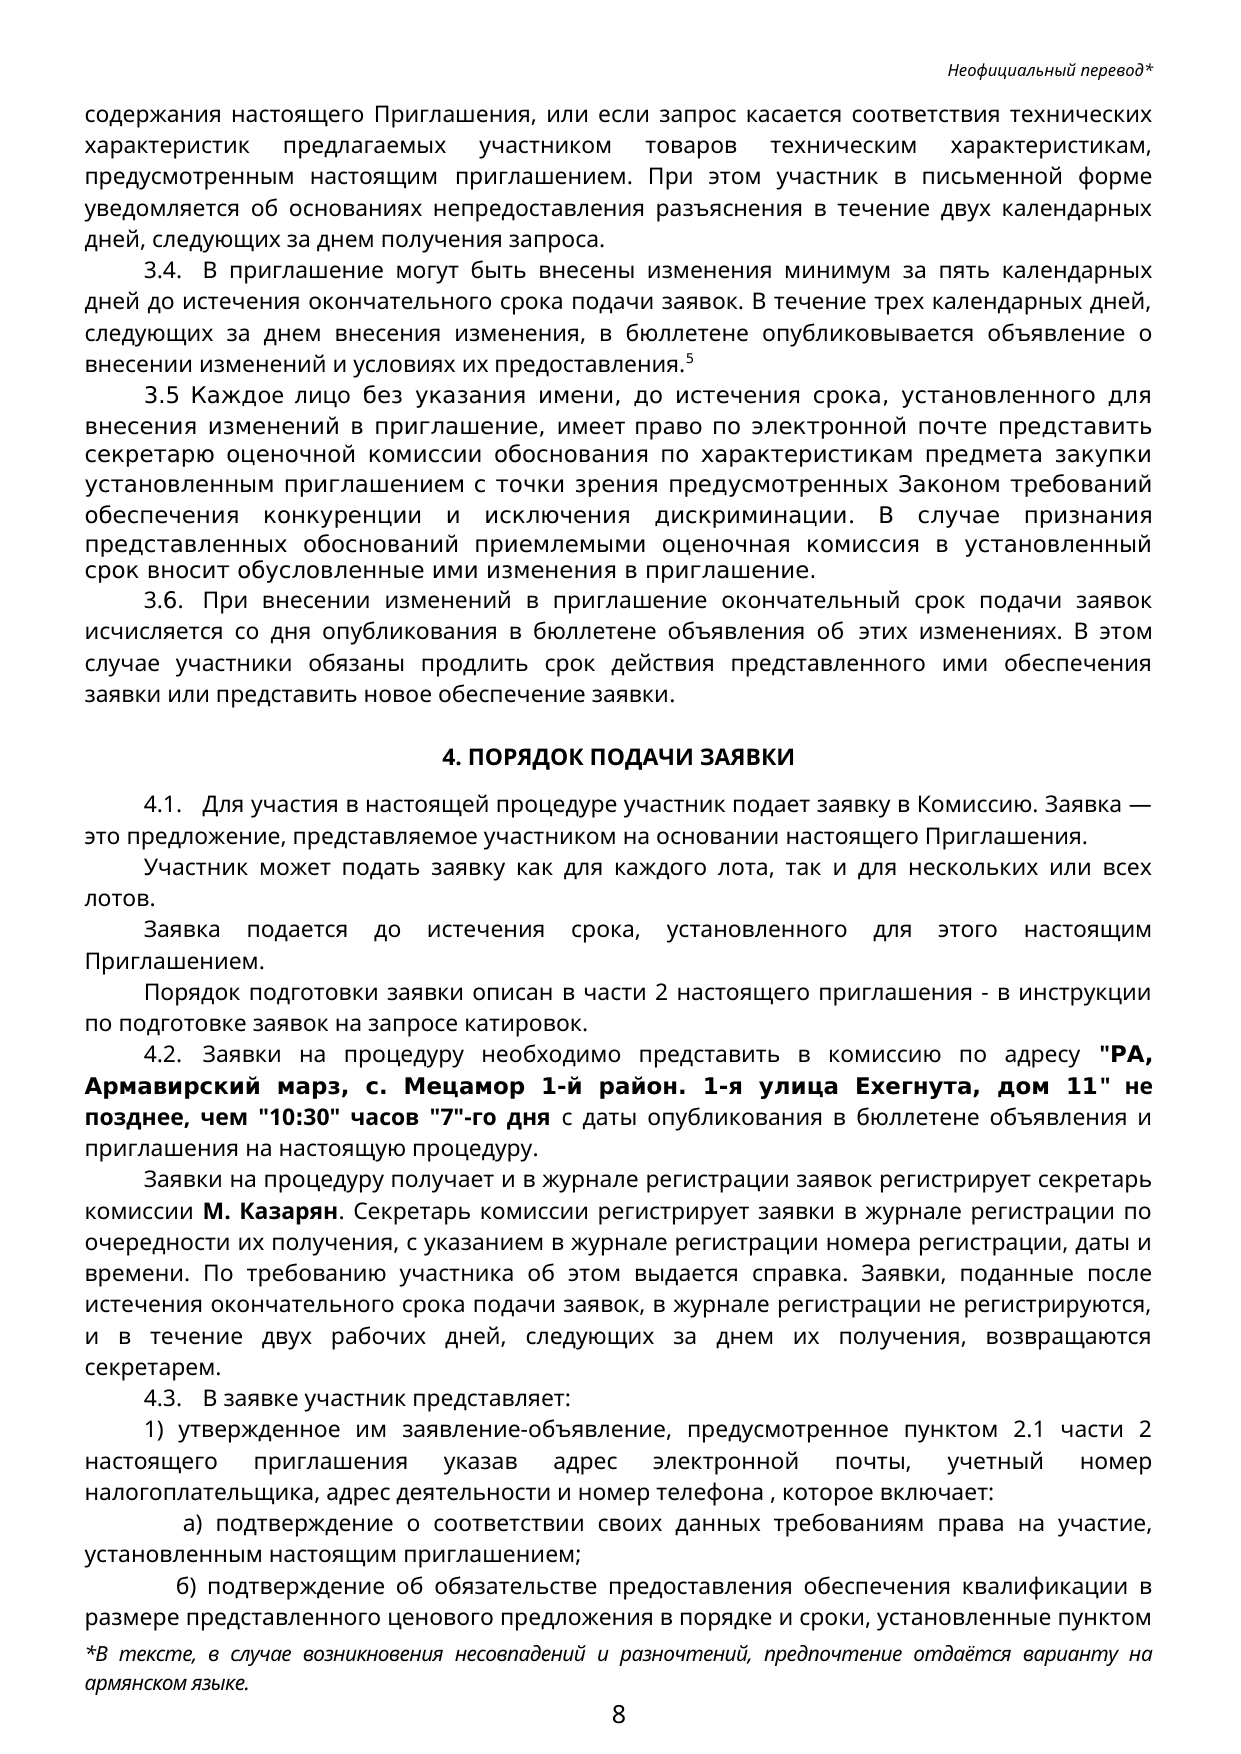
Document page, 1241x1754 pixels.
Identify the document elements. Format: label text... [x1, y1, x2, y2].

text Порядок подготовки заявки описан в части 2 настоящего приглашения - в инструкции по подготовке заявок на запросе катировок. [84, 976, 1153, 1038]
text 4.1. Для участия в настоящей процедуре участник подает заявку в Комиссию. Заявка — это предложение, представляемое участником на основании настоящего Приглашения. [84, 788, 1153, 851]
text 1) утвержденное им заявление-объявление, предусмотренное пунктом 2.1 части 2 настоящего приглашения указав адрес электронной почты, учетный номер налогоплательщика, адрес деятельности и номер телефона , которое включает: [84, 1413, 1153, 1507]
text 3.4. В приглашение могут быть внесены изменения минимум за пять календарных дней до истечения окончательного срока подачи заявок. В течение трех календарных дней, следующих за днем внесения изменения, в бюллетене опубликовывается объявление о внесении изменений и условиях их предоставления.5 [84, 254, 1153, 379]
text 4. ПОРЯДОК ПОДАЧИ ЗАЯВКИ [84, 740, 1153, 772]
text Заявка подается до истечения срока, установленного для этого настоящим Приглашением. [84, 913, 1153, 976]
text 4.3. В заявке участник представляет: [84, 1382, 1153, 1413]
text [84, 1569, 1153, 1632]
text 4.2. Заявки на процедуру необходимо представить в комиссию по адресу "РА, Армавирский марз, с. Мецамор 1-й район. 1-я улица Ехегнута, дом 11" не позднее, чем "10։30" часов "7"-го дня с даты опубликования в бюллетене объявления и приглашения на настоящую процедуру. [84, 1038, 1153, 1163]
text 3.5 Каждое лицо без указания имени, до истечения срока, установленного для внесения изменений в приглашение, имеет право по электронной почте представить секретарю оценочной комиссии обоснования по характеристикам предмета закупки установленным приглашением с точки зрения предусмотренных Законом требований обеспечения конкуренции и исключения дискриминации. В случае признания представленных обоснований приемлемыми оценочная комиссия в установленный срок вносит обусловленные ими изменения в приглашение. [84, 379, 1153, 584]
text Заявки на процедуру получает и в журнале регистрации заявок регистрирует секретарь комиссии М. Казарян. Секретарь комиссии регистрирует заявки в журнале регистрации по очередности их получения, с указанием в журнале регистрации номера регистрации, даты и времени. По требованию участника об этом выдается справка. Заявки, поданные после истечения окончательного срока подачи заявок, в журнале регистрации не регистрируются, и в течение двух рабочих дней, следующих за днем их получения, возвращаются секретарем. [84, 1163, 1153, 1382]
text а) подтверждение о соответствии своих данных требованиям права на участие, установленным настоящим приглашением; [84, 1507, 1153, 1569]
text 3.6. При внесении изменений в приглашение окончательный срок подачи заявок исчисляется со дня опубликования в бюллетене объявления об этих изменениях. В этом случае участники обязаны продлить срок действия представленного ими обеспечения заявки или представить новое обеспечение заявки. [84, 584, 1153, 709]
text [84, 98, 1153, 254]
text Участник может подать заявку как для каждого лота, так и для нескольких или всех лотов. [84, 851, 1153, 913]
